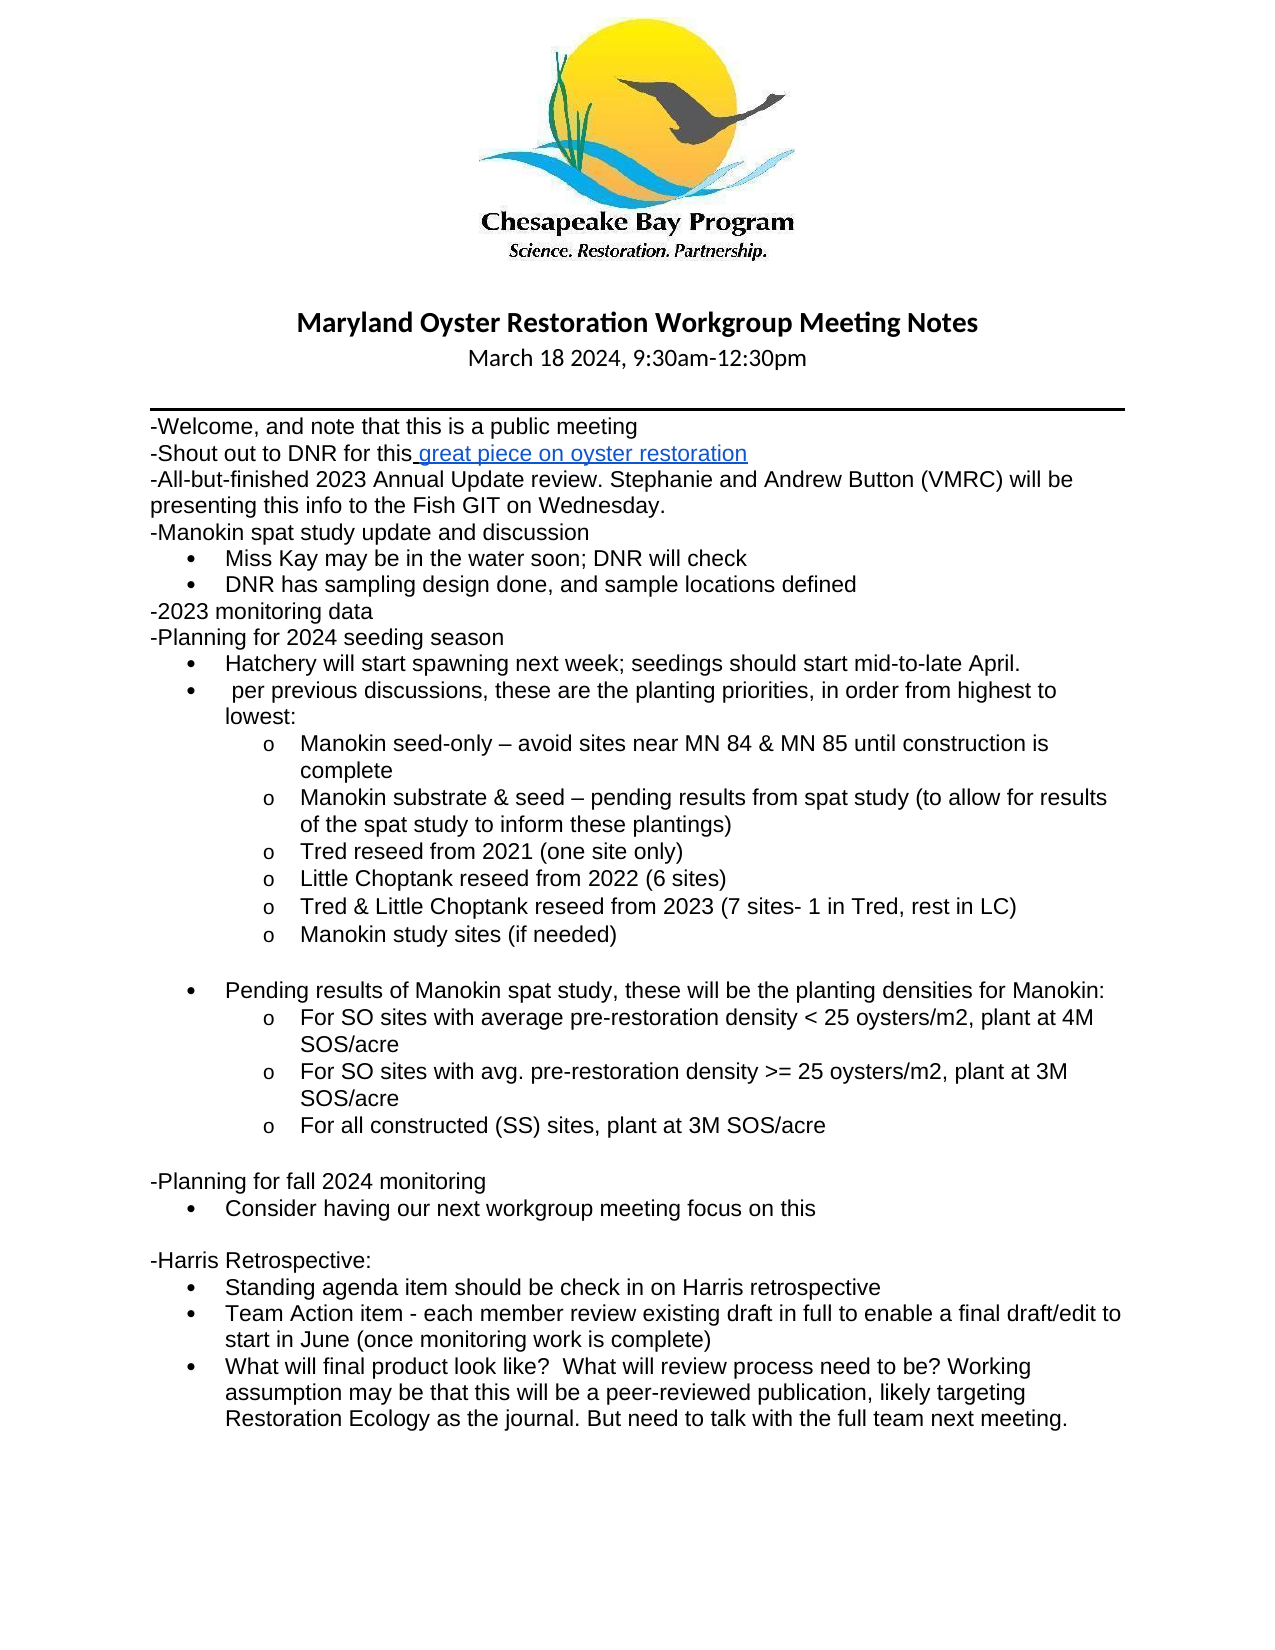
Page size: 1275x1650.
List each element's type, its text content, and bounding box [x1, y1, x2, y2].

text -Shout out to DNR for this great piece on oyster restoration [150, 439, 1125, 466]
picture [478, 17, 796, 261]
list DNR has sampling design done, and sample locations defined [187, 571, 1125, 598]
list For SO sites with average pre-restoration density < 25 oysters/m2, plant at 4M SOS/acre [262, 1003, 1125, 1058]
list For SO sites with avg. pre-restoration density >= 25 oysters/m2, plant at 3M SOS/acre [262, 1058, 1125, 1112]
text -Harris Retrospective: [150, 1247, 1125, 1273]
text -Planning for fall 2024 monitoring [150, 1168, 1125, 1194]
list Consider having our next workgroup meeting focus on this [187, 1194, 1125, 1221]
list Tred reseed from 2021 (one site only) [262, 838, 1125, 865]
list Manokin study sites (if needed) [262, 921, 1125, 948]
text -Manokin spat study update and discussion [150, 519, 1125, 545]
list For all constructed (SS) sites, plant at 3M SOS/acre [262, 1112, 1125, 1139]
text -All-but-finished 2023 Annual Update review. Stephanie and Andrew Button (VMRC) will be presenting this info to the Fish GIT on Wednesday. [150, 466, 1125, 519]
list Team Action item - each member review existing draft in full to enable a final draft/edit to start in June (once monitoring work is complete) [187, 1300, 1125, 1353]
list Hatchery will start spawning next week; seedings should start mid-to-late April. [187, 650, 1125, 677]
list Little Choptank reseed from 2022 (6 sites) [262, 865, 1125, 893]
text Maryland Oyster Restoration Workgroup Meeting Notes [150, 304, 1125, 339]
text March 18 2024, 9:30am-12:30pm [150, 342, 1125, 373]
text -2023 monitoring data [150, 598, 1125, 624]
list Tred & Little Choptank reseed from 2023 (7 sites- 1 in Tred, rest in LC) [262, 893, 1125, 921]
text -Welcome, and note that this is a public meeting [150, 413, 1125, 439]
list Manokin seed-only – avoid sites near MN 84 & MN 85 until construction is complete [262, 729, 1125, 783]
list per previous discussions, these are the planting priorities, in order from highest to lowest: [187, 677, 1125, 729]
list Standing agenda item should be check in on Harris retrospective [187, 1273, 1125, 1300]
list Miss Kay may be in the water soon; DNR will check [187, 545, 1125, 571]
list Manokin substrate & seed – pending results from spat study (to allow for results of the spat study to inform these plantings) [262, 783, 1125, 838]
text -Planning for 2024 seeding season [150, 624, 1125, 650]
list Pending results of Manokin spat study, these will be the planting densities for Manokin: [187, 977, 1125, 1003]
list What will final product look like? What will review process need to be? Working assumption may be that this will be a peer-reviewed publication, likely targeting Restoration Ecology as the journal. But need to talk with the full team next meeting. [187, 1353, 1125, 1432]
